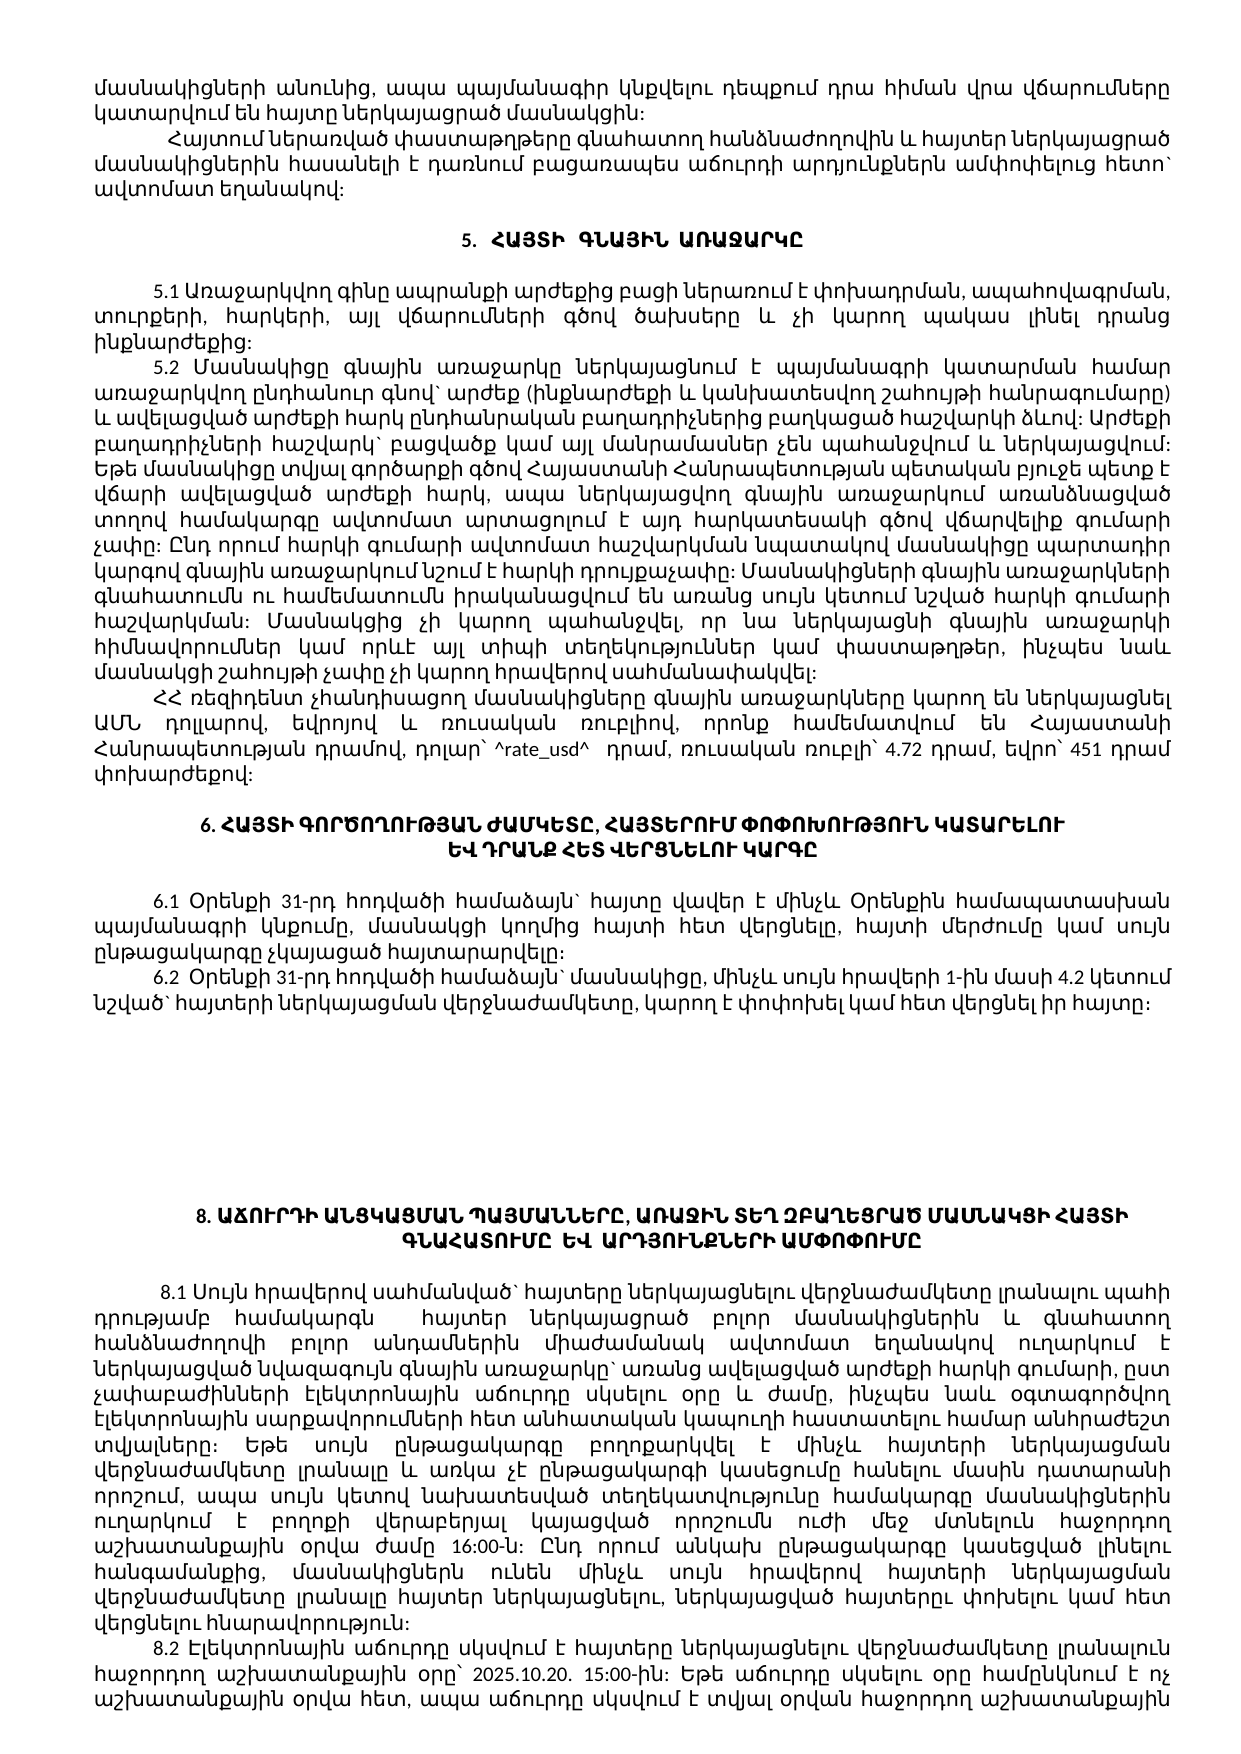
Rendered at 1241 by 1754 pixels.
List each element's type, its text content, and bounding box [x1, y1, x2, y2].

text 6.1 Օրենքի 31-րդ հոդվածի համաձայն` հայտը վավեր է մինչև Օրենքին համապատասխան պայմանագրի կնքումը, մասնակցի կողմից հայտի հետ վերցնելը, հայտի մերժումը կամ սույն ընթացակարգը չկայացած հայտարարվելը։ [94, 888, 1171, 964]
text ԳՆԱՀԱՏՈՒՄԸ ԵՎ ԱՐԴՅՈՒՆՔՆԵՐԻ ԱՄՓՈՓՈՒՄԸ [94, 1229, 1171, 1254]
text 5.1 Առաջարկվող գինը ապրանքի արժեքից բացի ներառում է փոխադրման, ապահովագրման, տուրքերի, հարկերի, այլ վճարումների գծով ծախսերը և չի կարող պակաս լինել դրանց ինքնարժեքից: [94, 278, 1171, 354]
text Հայտում ներառված փաստաթղթերը գնահատող հանձնաժողովին և հայտեր ներկայացրած մասնակիցներին հասանելի է դառնում բացառապես աճուրդի արդյունքներն ամփոփելուց հետո` ավտոմատ եղանակով: [94, 126, 1171, 202]
text 6.2 Օրենքի 31-րդ հոդվածի համաձայն` մասնակիցը, մինչև սույն հրավերի 1-ին մասի 4.2 կետում նշված` հայտերի ներկայացման վերջնաժամկետը, կարող է փոփոխել կամ հետ վերցնել իր հայտը։ [94, 964, 1171, 1015]
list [94, 75, 1171, 126]
text 5. ՀԱՅՏԻ ԳՆԱՅԻՆ ԱՌԱՋԱՐԿԸ [94, 227, 1171, 253]
text 8. ԱՃՈՒՐԴԻ ԱՆՑԿԱՑՄԱՆ ՊԱՅՄԱՆՆԵՐԸ, ԱՌԱՋԻՆ ՏԵՂ ԶԲԱՂԵՑՐԱԾ ՄԱՍՆԱԿՑԻ ՀԱՅՏԻ [94, 1203, 1171, 1229]
text 8.1 Սույն հրավերով սահմանված` հայտերը ներկայացնելու վերջնաժամկետը լրանալու պահի դրությամբ համակարգն հայտեր ներկայացրած բոլոր մասնակիցներին և գնահատող հանձնաժողովի բոլոր անդամներին միաժամանակ ավտոմատ եղանակով ուղարկում է ներկայացված նվազագույն գնային առաջարկը` առանց ավելացված արժեքի հարկի գումարի, ըստ չափաբաժինների էլեկտրոնային աճուրդը սկսելու օրը և ժամը, ինչպես նաև օգտագործվող էլեկտրոնային սարքավորումների հետ անհատական կապուղի հաստատելու համար անհրաժեշտ տվյալները։ Եթե սույն ընթացակարգը բողոքարկվել է մինչև հայտերի ներկայացման վերջնաժամկետը լրանալը և առկա չէ ընթացակարգի կասեցումը հանելու մասին դատարանի որոշում, ապա սույն կետով նախատեսված տեղեկատվությունը համակարգը մասնակիցներին ուղարկում է բողոքի վերաբերյալ կայացված որոշումն ուժի մեջ մտնելուն հաջորդող աշխատանքային օրվա ժամը 16:00-ն: Ընդ որում անկախ ընթացակարգը կասեցված լինելու հանգամանքից, մասնակիցներն ունեն մինչև սույն հրավերով հայտերի ներկայացման վերջնաժամկետը լրանալը հայտեր ներկայացնելու, ներկայացված հայտերըւ փոխելու կամ հետ վերցնելու հնարավորություն: [94, 1279, 1171, 1635]
text 6. ՀԱՅՏԻ ԳՈՐԾՈՂՈՒԹՅԱՆ ԺԱՄԿԵՏԸ, ՀԱՅՏԵՐՈՒՄ ՓՈՓՈԽՈՒԹՅՈՒՆ ԿԱՏԱՐԵԼՈՒ [94, 812, 1171, 837]
text ԵՎ ԴՐԱՆՔ ՀԵՏ ՎԵՐՑՆԵԼՈՒ ԿԱՐԳԸ [94, 837, 1171, 863]
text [94, 1635, 1171, 1712]
text ՀՀ ռեզիդենտ չհանդիսացող մասնակիցները գնային առաջարկները կարող են ներկայացնել ԱՄՆ դոլլարով, եվրոյով և ռուսական ռուբլիով, որոնք համեմատվում են Հայաստանի Հանրապետության դրամով, դոլար՝ ^rate_usd^ դրամ, ռուսական ռուբլի՝ 4.72 դրամ, եվրո՝ 451 դրամ փոխարժեքով: [94, 685, 1171, 787]
text 5.2 Մասնակիցը գնային առաջարկը ներկայացնում է պայմանագրի կատարման համար առաջարկվող ընդհանուր գնով` արժեք (ինքնարժեքի և կանխատեսվող շահույթի հանրագումարը) և ավելացված արժեքի հարկ ընդհանրական բաղադրիչներից բաղկացած հաշվարկի ձևով: Արժեքի բաղադրիչների հաշվարկ` բացվածք կամ այլ մանրամասներ չեն պահանջվում և ներկայացվում: Եթե մասնակիցը տվյալ գործարքի գծով Հայաստանի Հանրապետության պետական բյուջե պետք է վճարի ավելացված արժեքի հարկ, ապա ներկայացվող գնային առաջարկում առանձնացված տողով համակարգը ավտոմատ արտացոլում է այդ հարկատեսակի գծով վճարվելիք գումարի չափը: Ընդ որում հարկի գումարի ավտոմատ հաշվարկման նպատակով մասնակիցը պարտադիր կարգով գնային առաջարկում նշում է հարկի դրույքաչափը: Մասնակիցների գնային առաջարկների գնահատումն ու համեմատումն իրականացվում են առանց սույն կետում նշված հարկի գումարի հաշվարկման: Մասնակցից չի կարող պահանջվել, որ նա ներկայացնի գնային առաջարկի հիմնավորումներ կամ որևէ այլ տիպի տեղեկություններ կամ փաստաթղթեր, ինչպես նաև մասնակցի շահույթի չափը չի կարող հրավերով սահմանափակվել: [94, 354, 1171, 685]
